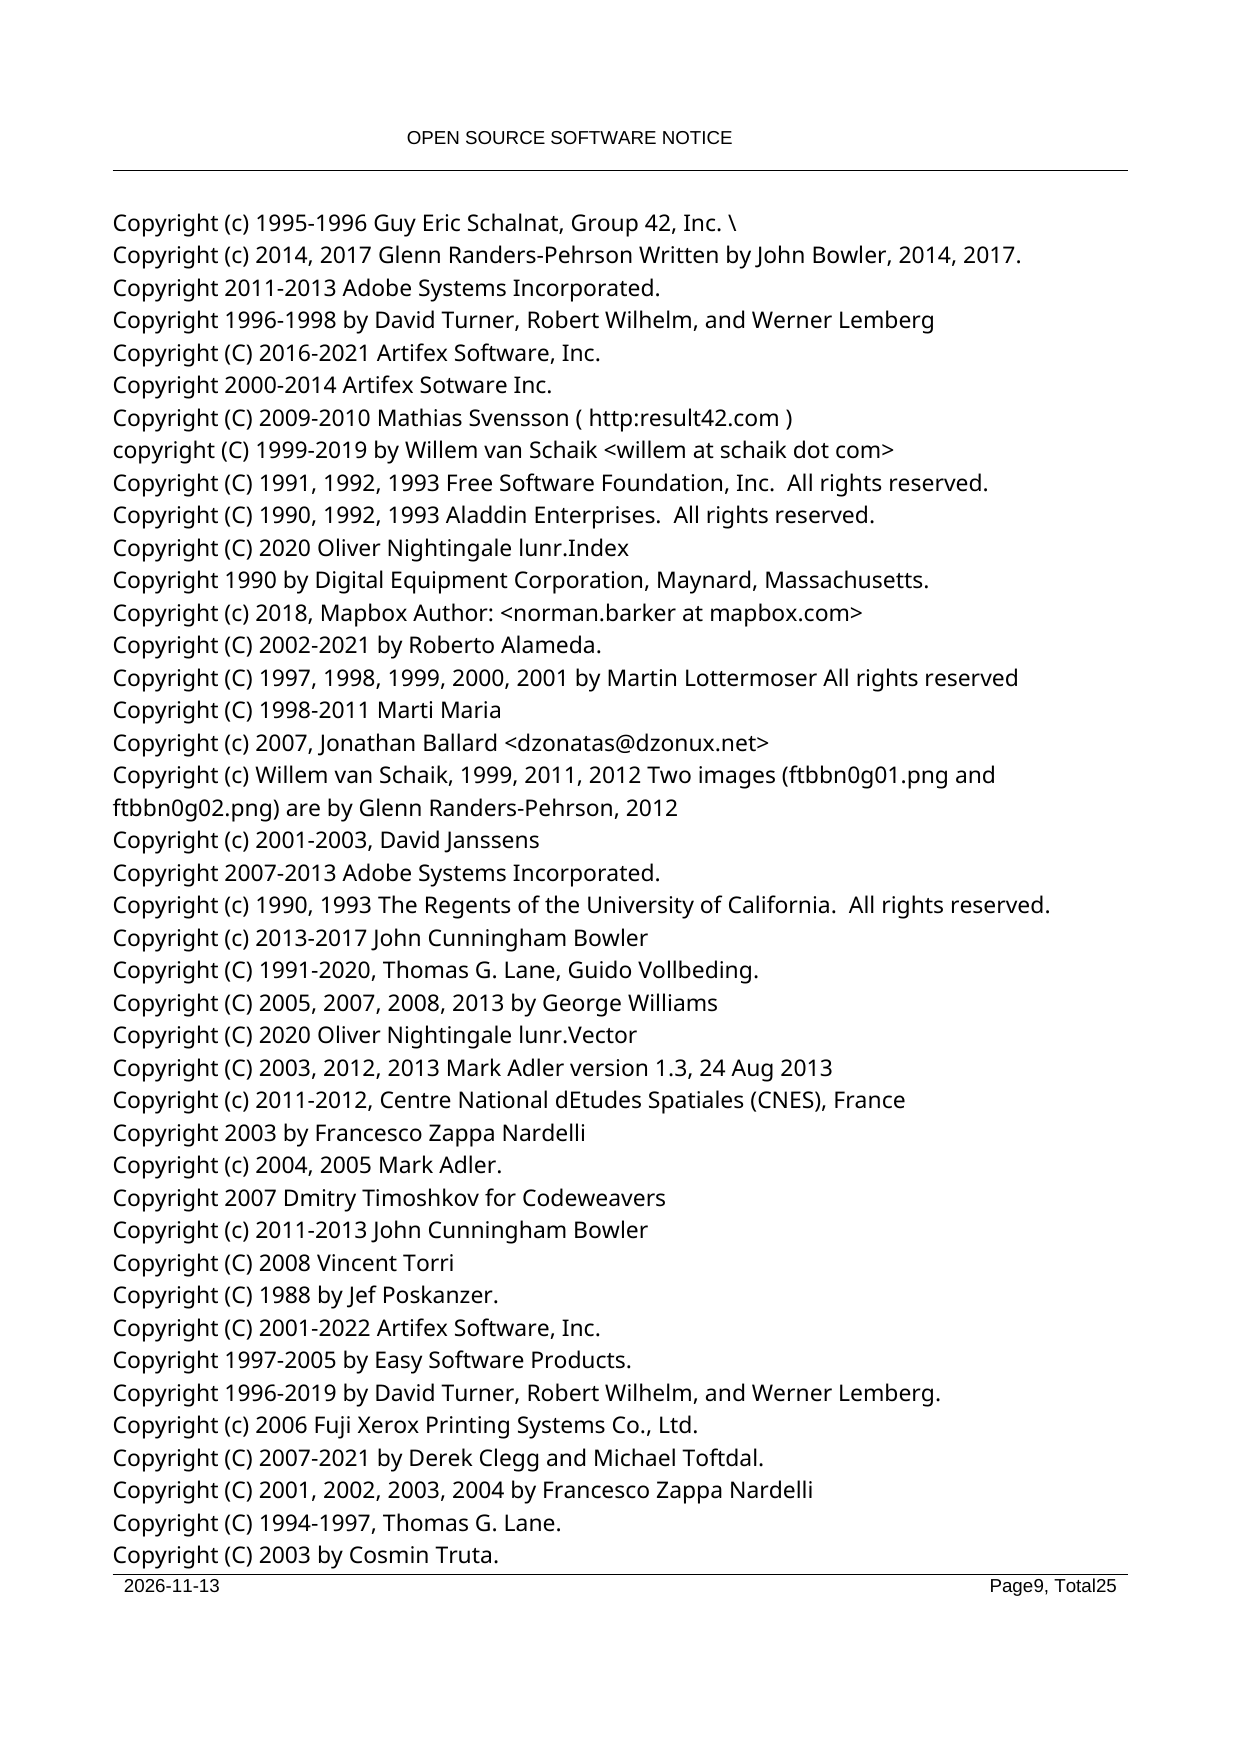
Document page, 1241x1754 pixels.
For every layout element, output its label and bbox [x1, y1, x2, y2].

text [112, 206, 1128, 1571]
